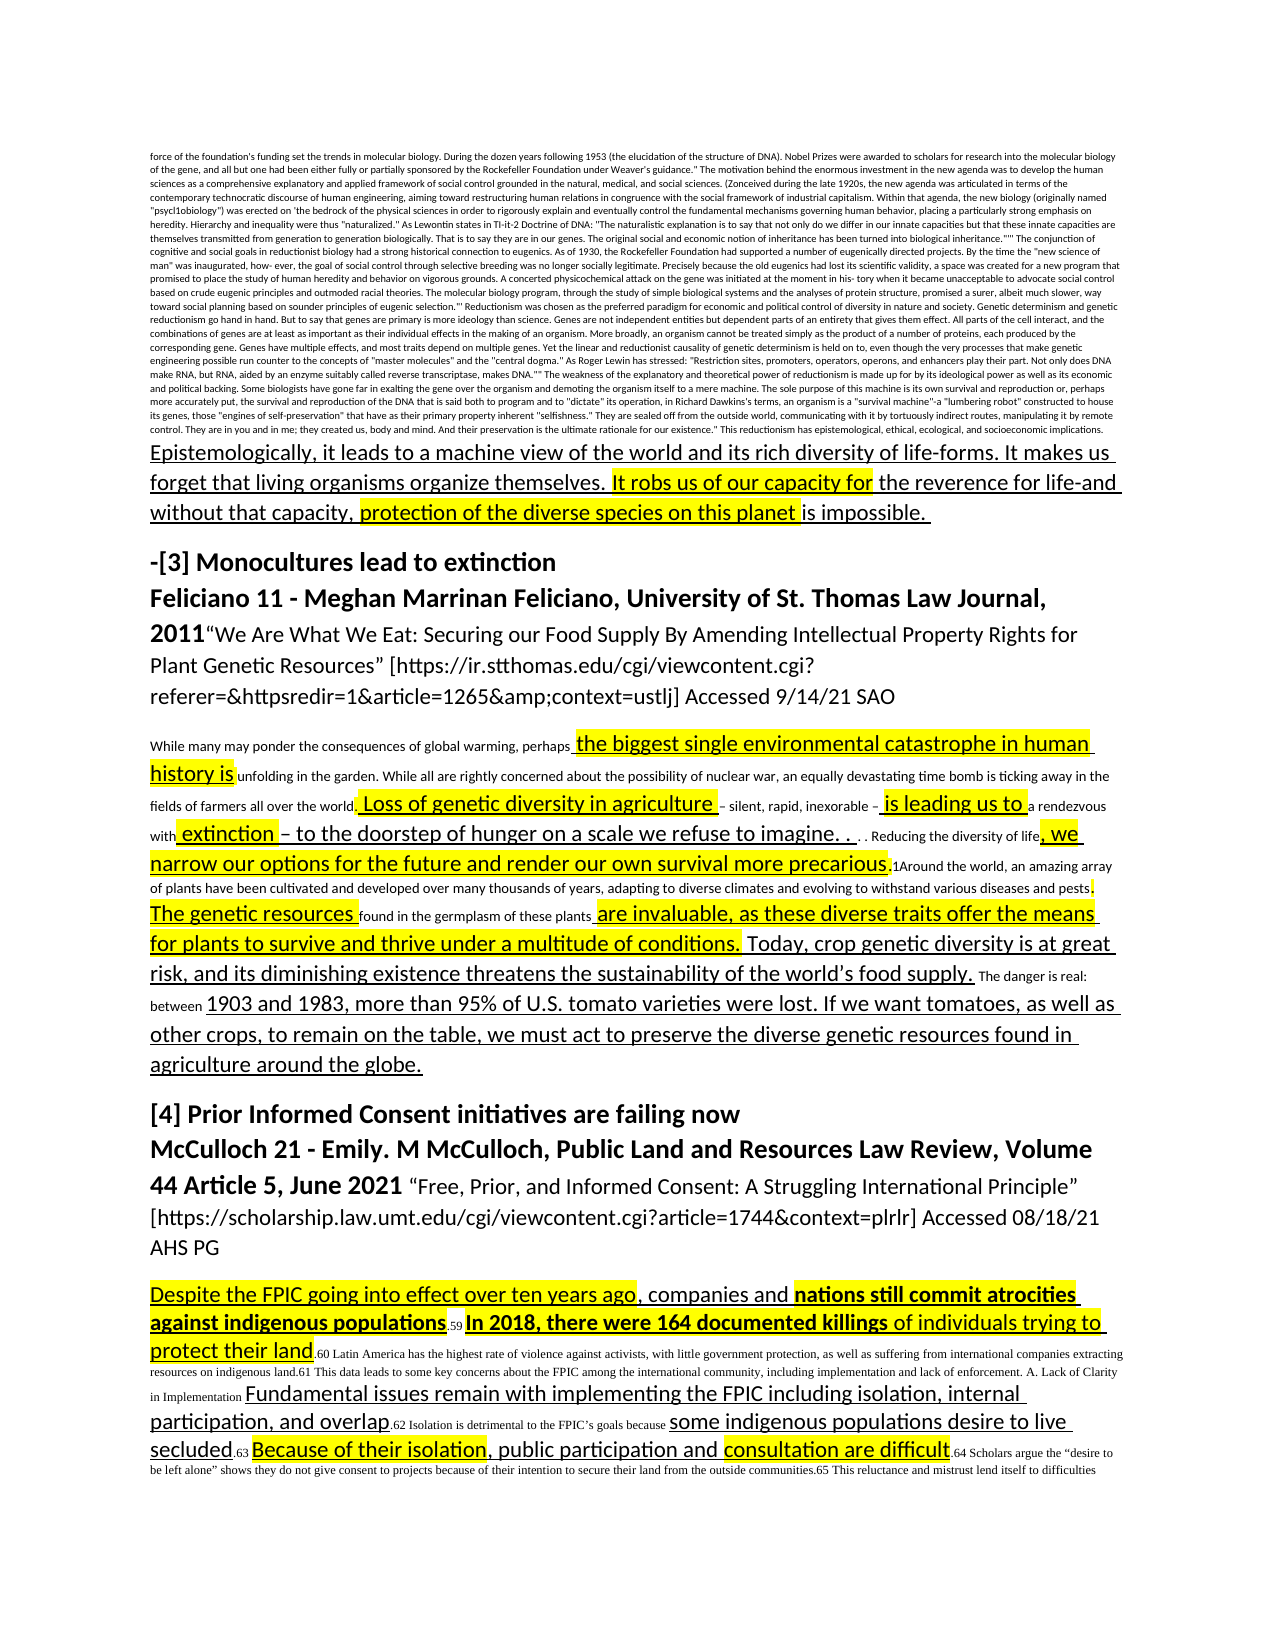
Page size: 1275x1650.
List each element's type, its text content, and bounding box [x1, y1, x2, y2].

subtitle -[3] Monocultures lead to extinction [150, 545, 1125, 578]
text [150, 150, 1125, 526]
subtitle [4] Prior Informed Consent initiatives are failing now [150, 1097, 1125, 1130]
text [150, 1280, 1125, 1477]
text Feliciano 11 - Meghan Marrinan Feliciano, University of St. Thomas Law Journal, 2011“We Are What We Eat: Securing our Food Supply By Amending Intellectual Property Rights for Plant Genetic Resources” [https://ir.stthomas.edu/cgi/viewcontent.cgi?referer=&httpsredir=1&article=1265&amp;context=ustlj] Accessed 9/14/21 SAO [150, 581, 1125, 710]
text While many may ponder the consequences of global warming, perhaps the biggest single environmental catastrophe in human history is unfolding in the garden. While all are rightly concerned about the possibility of nuclear war, an equally devastating time bomb is ticking away in the fields of farmers all over the world. Loss of genetic diversity in agriculture – silent, rapid, inexorable – is leading us to a rendezvous with extinction – to the doorstep of hunger on a scale we refuse to imagine. . . . Reducing the diversity of life, we narrow our options for the future and render our own survival more precarious.1Around the world, an amazing array of plants have been cultivated and developed over many thousands of years, adapting to diverse climates and evolving to withstand various diseases and pests. The genetic resources found in the germplasm of these plants are invaluable, as these diverse traits offer the means for plants to survive and thrive under a multitude of conditions. Today, crop genetic diversity is at great risk, and its diminishing existence threatens the sustainability of the world’s food supply. The danger is real: between 1903 and 1983, more than 95% of U.S. tomato varieties were lost. If we want tomatoes, as well as other crops, to remain on the table, we must act to preserve the diverse genetic resources found in agriculture around the globe. [150, 729, 1125, 1078]
text McCulloch 21 - Emily. M McCulloch, Public Land and Resources Law Review, Volume 44 Article 5, June 2021 “Free, Prior, and Informed Consent: A Struggling International Principle” [https://scholarship.law.umt.edu/cgi/viewcontent.cgi?article=1744&context=plrlr] Accessed 08/18/21 AHS PG [150, 1132, 1125, 1261]
